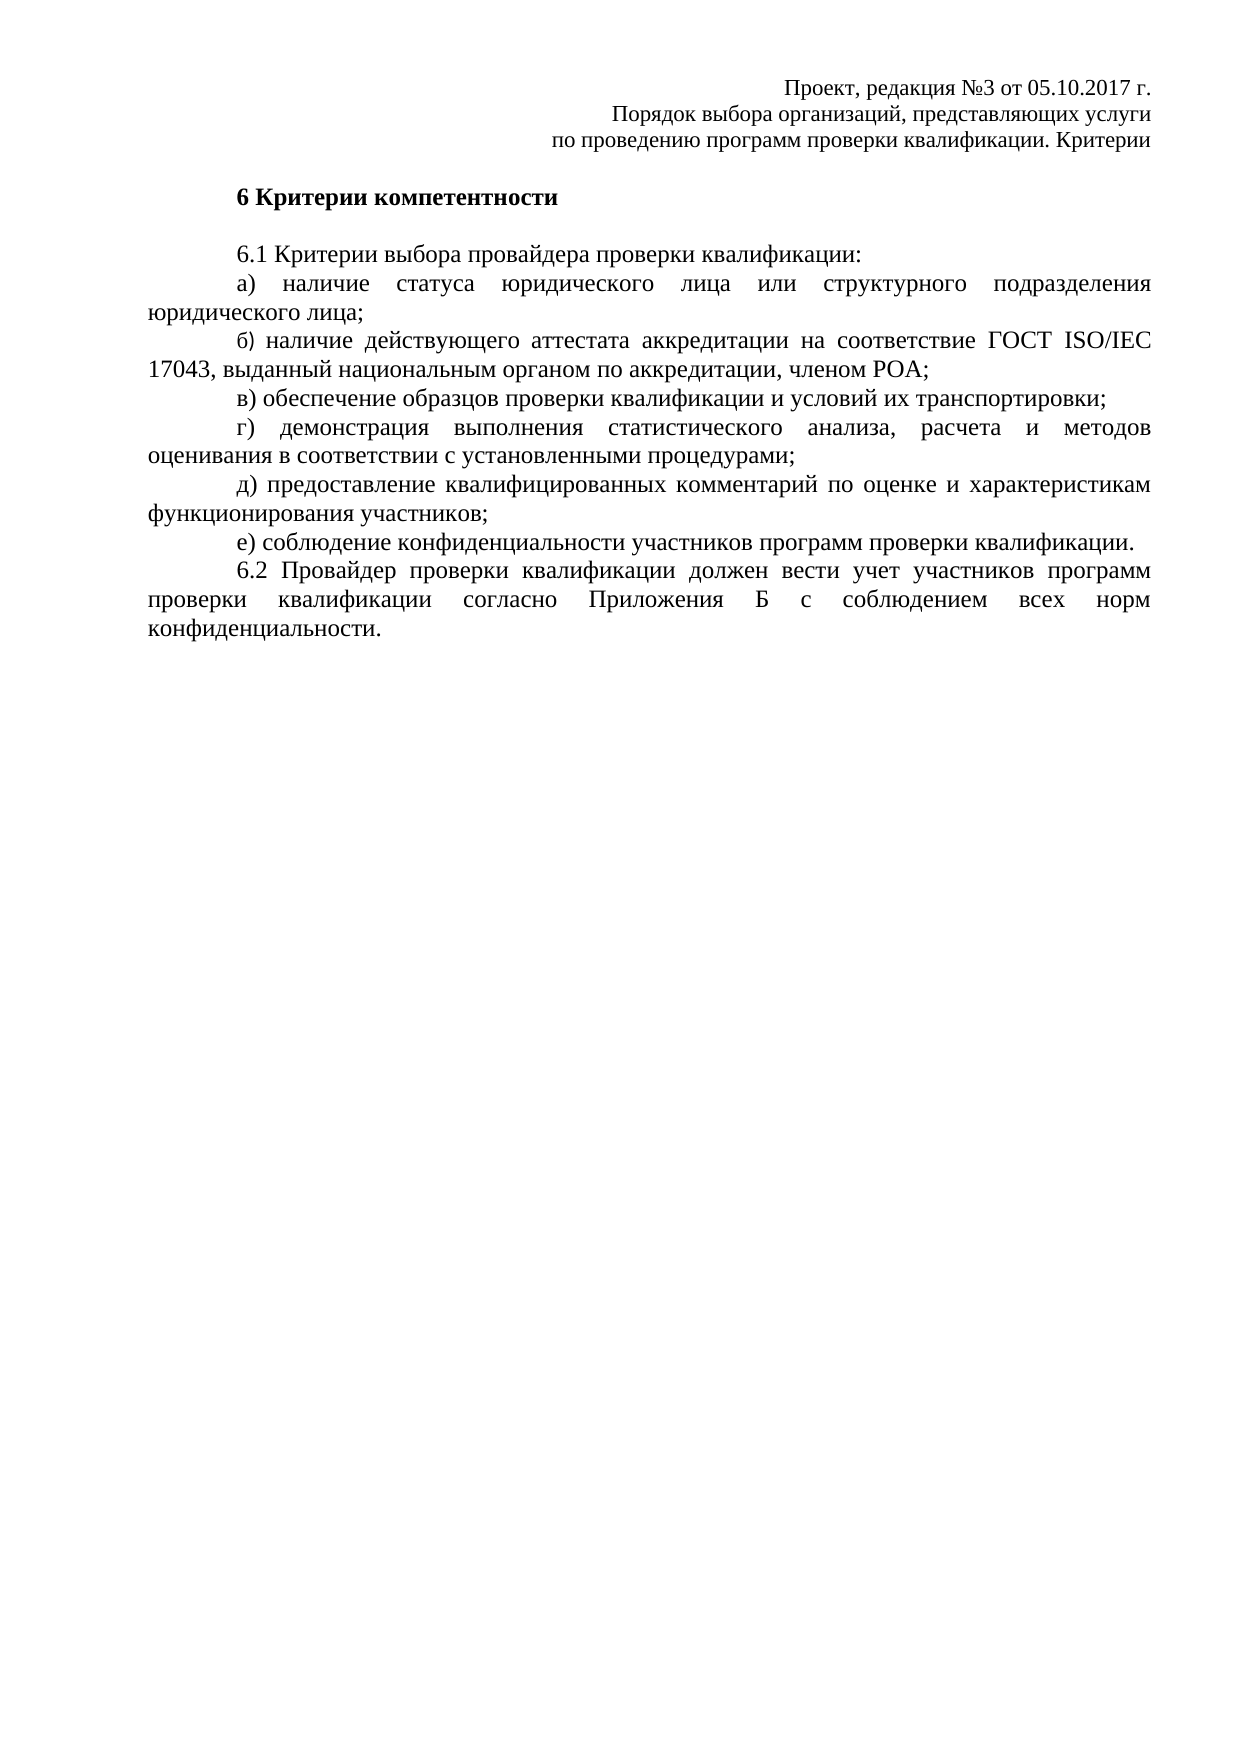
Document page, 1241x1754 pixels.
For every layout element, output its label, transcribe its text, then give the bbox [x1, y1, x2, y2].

text е) соблюдение конфиденциальности участников программ проверки квалификации. [148, 527, 1152, 556]
text д) предоставление квалифицированных комментарий по оценке и характеристикам функционирования участников; [148, 469, 1152, 527]
text в) обеспечение образцов проверки квалификации и условий их транспортировки; [148, 383, 1152, 412]
text б) наличие действующего аттестата аккредитации на соответствие ГОСТ ISO/IEC 17043, выданный национальным органом по аккредитации, членом РОА; [148, 325, 1152, 383]
text 6 Критерии компетентности [148, 182, 1152, 210]
text а) наличие статуса юридического лица или структурного подразделения юридического лица; [148, 268, 1152, 325]
text г) демонстрация выполнения статистического анализа, расчета и методов оценивания в соответствии с установленными процедурами; [148, 412, 1152, 469]
text 6.2 Провайдер проверки квалификации должен вести учет участников программ проверки квалификации согласно Приложения Б с соблюдением всех норм конфиденциальности. [148, 556, 1152, 642]
text 6.1 Критерии выбора провайдера проверки квалификации: [148, 239, 1152, 268]
